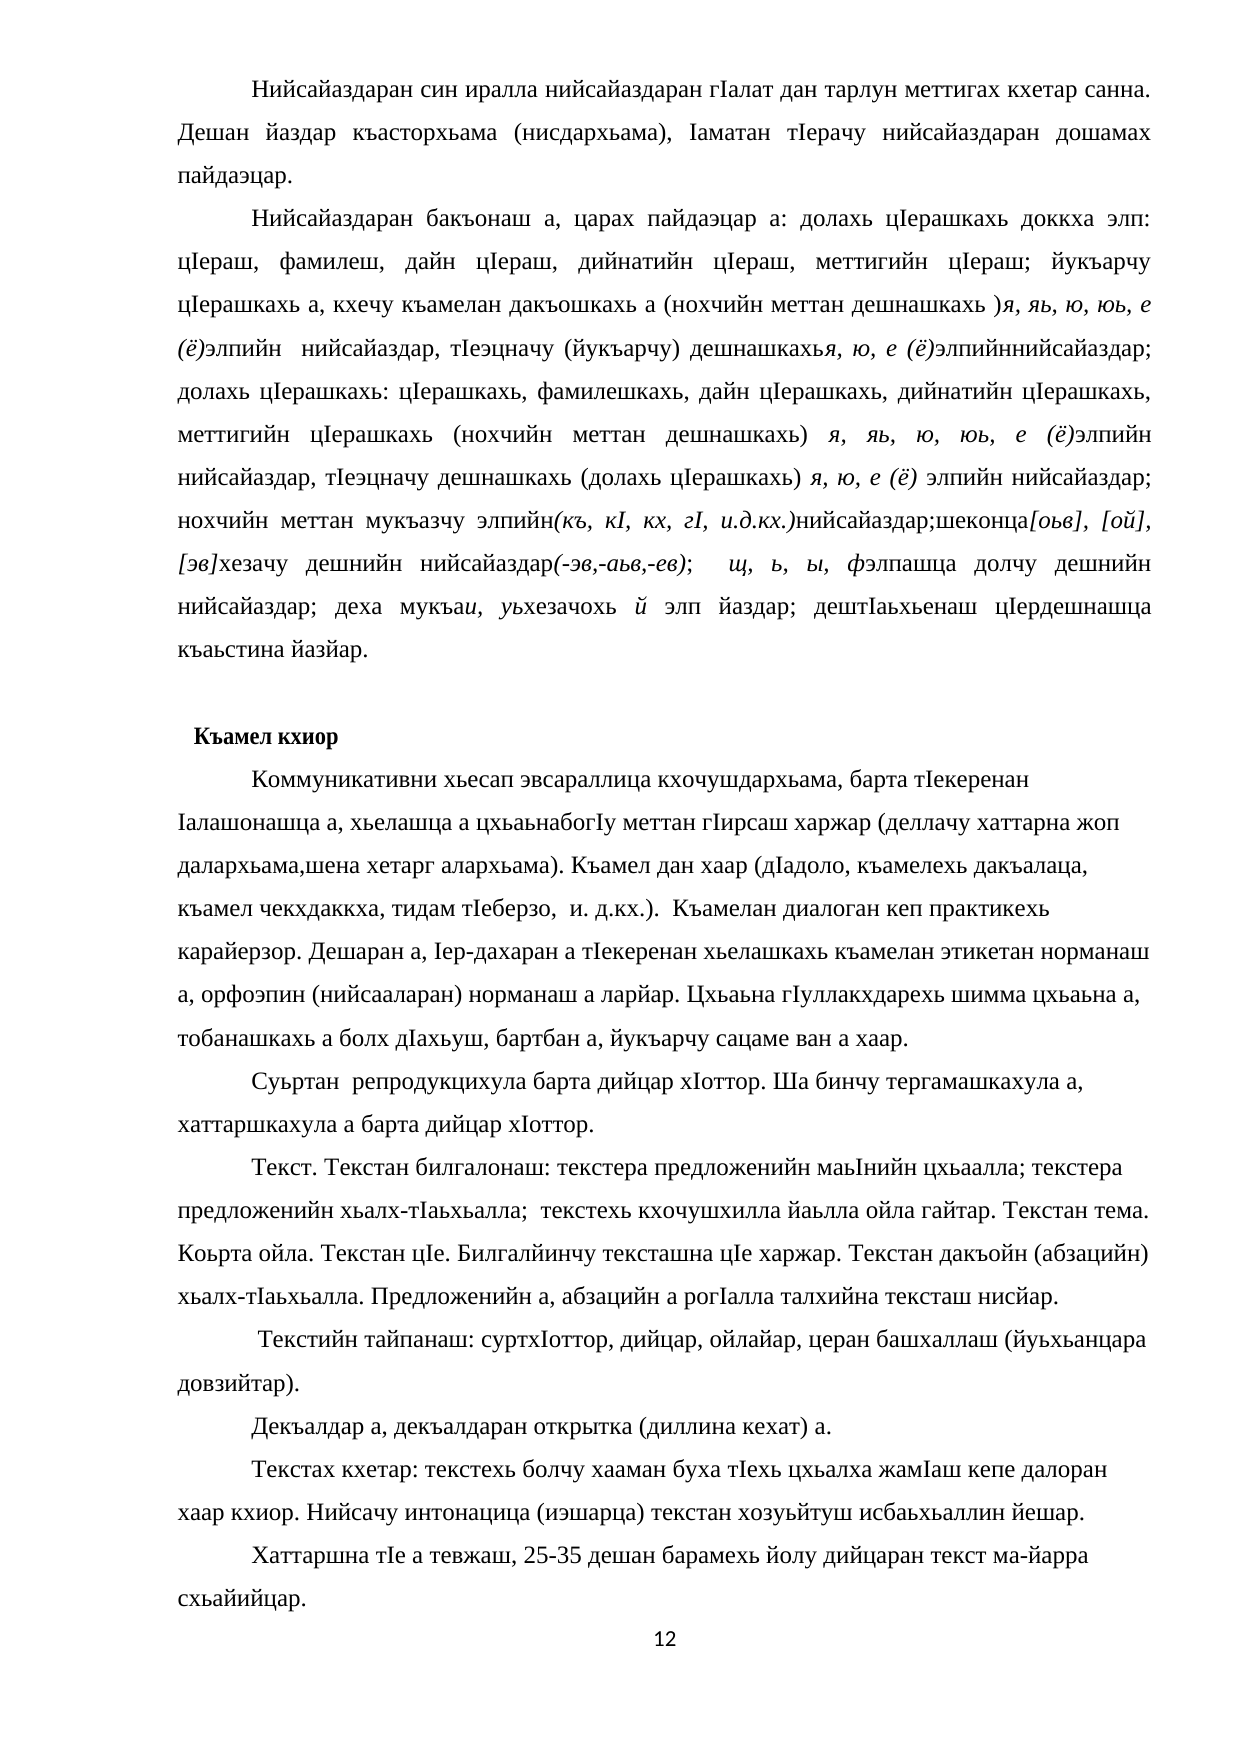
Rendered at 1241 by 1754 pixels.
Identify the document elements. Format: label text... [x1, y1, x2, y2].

text Къамел кхиор [193, 721, 1152, 749]
text Нийсайаздаран бакъонаш а, царах пайдаэцар а: долахь цӀерашкахь доккха элп: цӀераш, фамилеш, дайн цӀераш, дийнатийн цӀераш, меттигийн цӀераш; йукъарчу цӀерашкахь а, кхечу къамелан дакъошкахь а (нохчийн меттан дешнашкахь )я, яь, ю, юь, е (ё)элпийн нийсайаздар, тӀеэцначу (йукъарчу) дешнашкахья, ю, е (ё)элпийннийсайаздар; долахь цӀерашкахь: цӀерашкахь, фамилешкахь, дайн цӀерашкахь, дийнатийн цӀерашкахь, меттигийн цӀерашкахь (нохчийн меттан дешнашкахь) я, яь, ю, юь, е (ё)элпийн нийсайаздар, тӀеэцначу дешнашкахь (долахь цӀерашкахь) я, ю, е (ё) элпийн нийсайаздар; нохчийн меттан мукъазчу элпийн(къ, кӀ, кх, гӀ, и.д.кх.)нийсайаздар;шеконца[оьв], [ой], [эв]хезачу дешнийн нийсайаздар(-эв,-аьв,-ев); щ, ь, ы, фэлпашца долчу дешнийн нийсайаздар; деха мукъаи, уьхезачохь й элп йаздар; дештӀаьхьенаш цӀердешнашца къаьстина йазйар. [177, 203, 1152, 663]
text Коммуникативни хьесап эвсараллица кхочушдархьама, барта тӀекеренан Ӏалашонашца а, хьелашца а цхьаьнабогӀу меттан гӀирсаш харжар (деллачу хаттарна жоп далархьама,шена хетарг алархьама). Къамел дан хаар (дӀадоло, къамелехь дакъалаца, къамел чекхдаккха, тидам тӀеберзо, и. д.кх.). Къамелан диалоган кеп практикехь карайерзор. Дешаран а, Ӏер-дахаран а тӀекеренан хьелашкахь къамелан этикетан норманаш а, орфоэпин (нийсааларан) норманаш а ларйар. Цхьаьна гӀуллакхдарехь шимма цхьаьна а, тобанашкахь а болх дӀахьуш, бартбан а, йукъарчу сацаме ван а хаар. [177, 764, 1152, 1051]
text Текстийн тайпанаш: суртхӀоттор, дийцар, ойлайар, церан башхаллаш (йуьхьанцара довзийтар). [177, 1324, 1152, 1396]
text Текстах кхетар: текстехь болчу хааман буха тӀехь цхьалха жамӀаш кепе далоран хаар кхиор. Нийсачу интонацица (иэшарца) текстан хозуьйтуш исбаьхьаллин йешар. [177, 1454, 1152, 1526]
text Хаттаршна тӀе а тевжаш, 25-35 дешан барамехь йолу дийцаран текст ма-йарра схьайийцар. [177, 1540, 1152, 1612]
text Суьртан репродукцихула барта дийцар хӀоттор. Ша бинчу тергамашкахула а, хаттаршкахула а барта дийцар хӀоттор. [177, 1066, 1152, 1138]
text Текст. Текстан билгалонаш: текстера предложенийн маьӀнийн цхьаалла; текстера предложенийн хьалх-тӀаьхьалла; текстехь кхочушхилла йаьлла ойла гайтар. Текстан тема. Коьрта ойла. Текстан цӀе. Билгалйинчу тексташна цӀе харжар. Текстан дакъойн (абзацийн) хьалх-тӀаьхьалла. Предложенийн а, абзацийн а рогӀалла талхийна тексташ нисйар. [177, 1152, 1152, 1310]
text Нийсайаздаран син иралла нийсайаздаран гӀалат дан тарлун меттигах кхетар санна. Дешан йаздар къасторхьама (нисдархьама), Ӏаматан тӀерачу нийсайаздаран дошамах пайдаэцар. [177, 74, 1152, 189]
text Декъалдар а, декъалдаран открытка (диллина кехат) а. [177, 1411, 1152, 1439]
